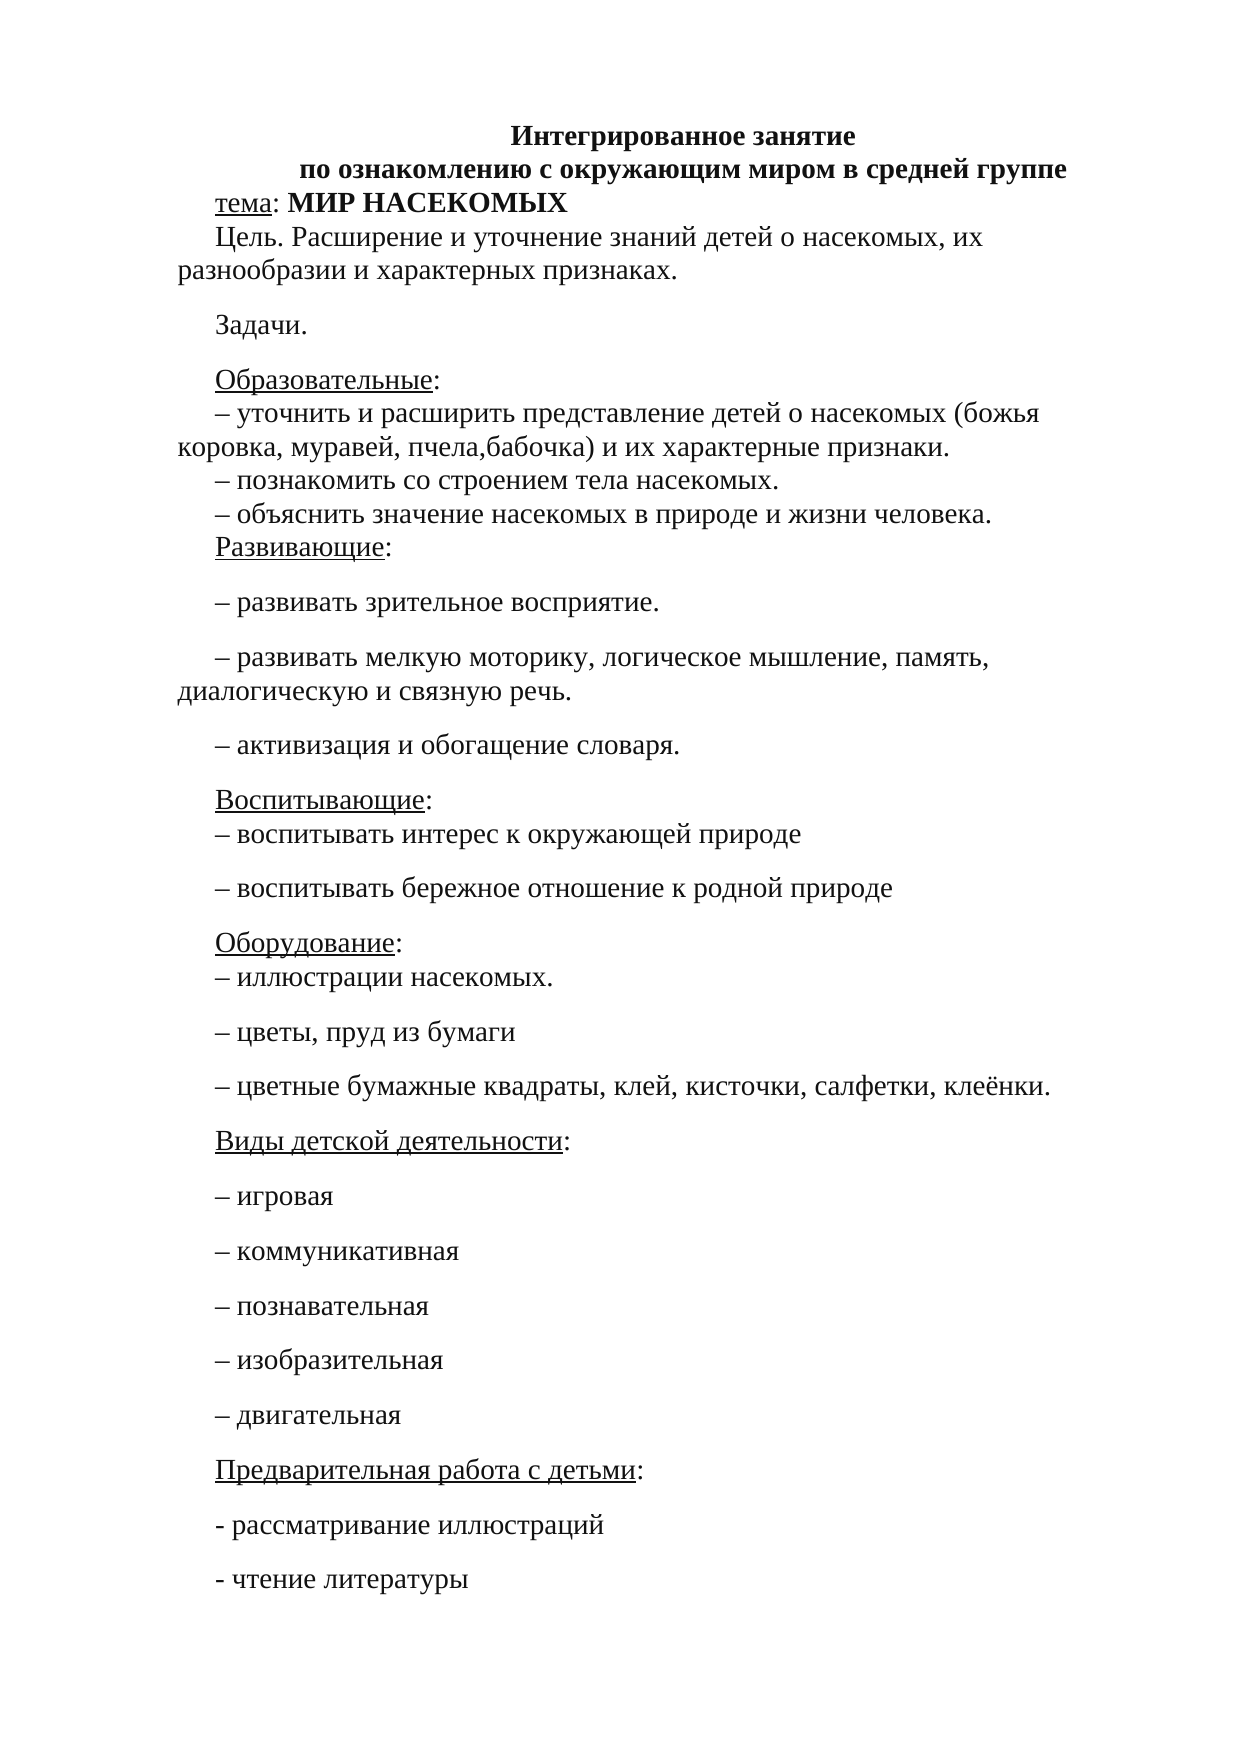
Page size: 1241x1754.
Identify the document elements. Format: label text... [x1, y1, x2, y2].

text – развивать мелкую моторику, логическое мышление, память, диалогическую и связную речь. [177, 639, 1152, 706]
text Задачи. [177, 307, 1152, 341]
text - чтение литературы [177, 1562, 1152, 1595]
text – развивать зрительное восприятие. [177, 584, 1152, 618]
text - рассматривание иллюстраций [177, 1507, 1152, 1540]
text – активизация и обогащение словаря. [177, 727, 1152, 761]
text Цель. Расширение и уточнение знаний детей о насекомых, их разнообразии и характерных признаках. [177, 219, 1152, 286]
text Воспитывающие: [177, 782, 1152, 816]
text Развивающие: [177, 529, 1152, 563]
text – коммуникативная [177, 1233, 1152, 1266]
text – познакомить со строением тела насекомых. [177, 462, 1152, 496]
text Оборудование: [177, 925, 1152, 959]
text Интегрированное занятие [177, 118, 1152, 152]
text – изобразительная [177, 1342, 1152, 1376]
text – воспитывать бережное отношение к родной природе [177, 871, 1152, 904]
text Виды детской деятельности: [177, 1123, 1152, 1157]
text по ознакомлению с окружающим миром в средней группе [177, 152, 1152, 185]
text Предварительная работа с детьми: [177, 1452, 1152, 1486]
text Образовательные: [177, 362, 1152, 395]
text – цветы, пруд из бумаги [177, 1014, 1152, 1047]
text тема: МИР НАСЕКОМЫХ [177, 185, 1152, 219]
text – игровая [177, 1178, 1152, 1212]
text – познавательная [177, 1288, 1152, 1321]
text – уточнить и расширить представление детей о насекомых (божья коровка, муравей, пчела,бабочка) и их характерные признаки. [177, 395, 1152, 462]
text – цветные бумажные квадраты, клей, кисточки, салфетки, клеёнки. [177, 1068, 1152, 1102]
text – объяснить значение насекомых в природе и жизни человека. [177, 496, 1152, 529]
text – воспитывать интерес к окружающей природе [177, 816, 1152, 849]
text – двигательная [177, 1397, 1152, 1431]
text – иллюстрации насекомых. [177, 959, 1152, 992]
